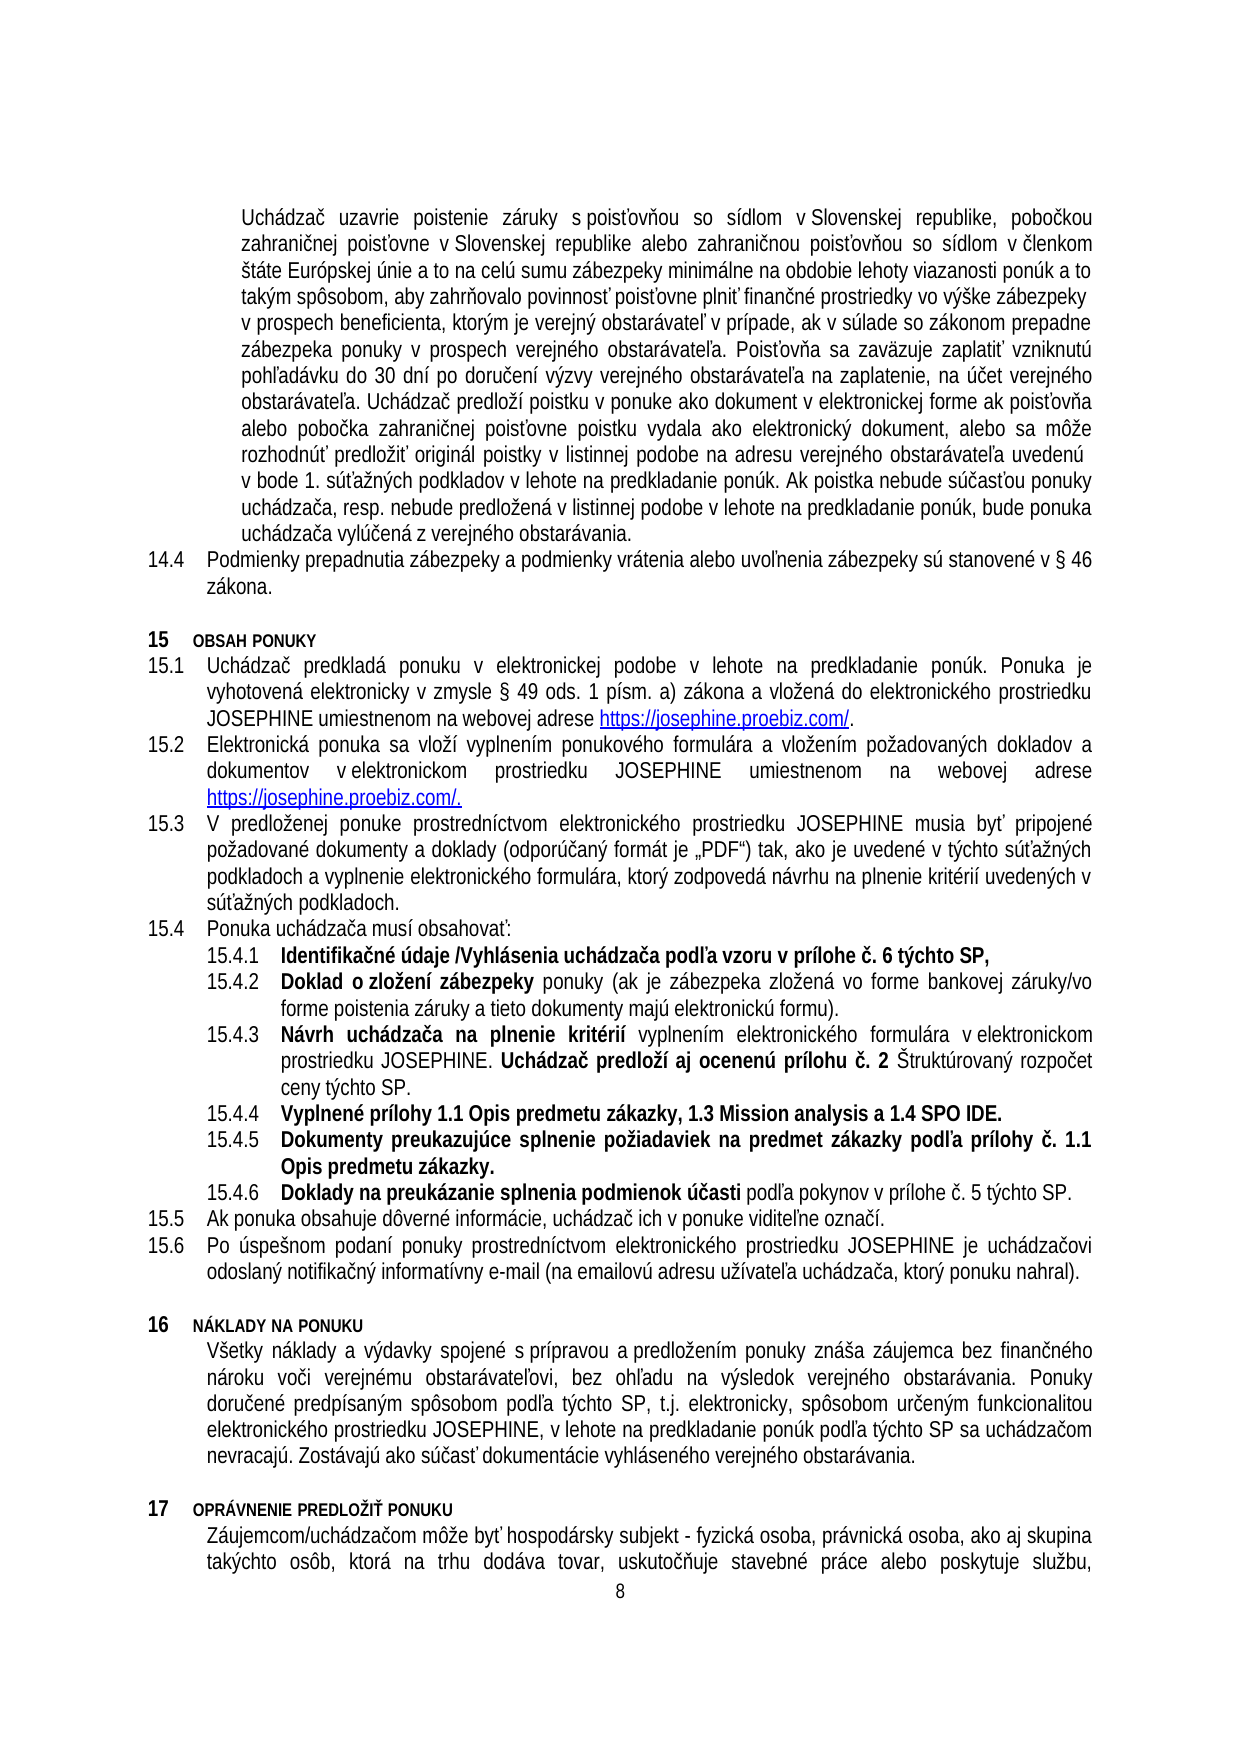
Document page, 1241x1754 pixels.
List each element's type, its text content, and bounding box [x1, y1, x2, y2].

subtitle obsah ponuky [148, 626, 1093, 652]
list Uchádzač predkladá ponuku v elektronickej podobe v lehote na predkladanie ponúk. Ponuka je vyhotovená elektronicky v zmysle § 49 ods. 1 písm. a) zákona a vložená do elektronického prostriedku JOSEPHINE umiestnenom na webovej adrese https://josephine.proebiz.com/. [148, 652, 1093, 731]
list Doklad o zložení zábezpeky ponuky (ak je zábezpeka zložená vo forme bankovej záruky/vo forme poistenia záruky a tieto dokumenty majú elektronickú formu). [207, 968, 1093, 1021]
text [207, 1522, 1093, 1574]
list Identifikačné údaje /Vyhlásenia uchádzača podľa vzoru v prílohe č. 6 týchto SP, [207, 942, 1093, 968]
list Dokumenty preukazujúce splnenie požiadaviek na predmet zákazky podľa prílohy č. 1.1 Opis predmetu zákazky. [207, 1126, 1093, 1179]
subtitle náklady na ponuku [148, 1311, 1093, 1337]
list Vyplnené prílohy 1.1 Opis predmetu zákazky, 1.3 Mission analysis a 1.4 SPO IDE. [207, 1100, 1093, 1126]
list Elektronická ponuka sa vloží vyplnením ponukového formulára a vložením požadovaných dokladov a dokumentov v elektronickom prostriedku JOSEPHINE umiestnenom na webovej adrese https://josephine.proebiz.com/. [148, 731, 1093, 810]
list Návrh uchádzača na plnenie kritérií vyplnením elektronického formulára v elektronickom prostriedku JOSEPHINE. Uchádzač predloží aj ocenenú prílohu č. 2 Štruktúrovaný rozpočet ceny týchto SP. [207, 1021, 1093, 1100]
list Doklady na preukázanie splnenia podmienok účasti podľa pokynov v prílohe č. 5 týchto SP. [207, 1179, 1093, 1205]
list Ponuka uchádzača musí obsahovať: [148, 915, 1093, 942]
list Ak ponuka obsahuje dôverné informácie, uchádzač ich v ponuke viditeľne označí. [148, 1205, 1093, 1232]
subtitle oprávnenie predložiť ponuku [148, 1495, 1093, 1522]
text Všetky náklady a výdavky spojené s prípravou a predložením ponuky znáša záujemca bez finančného nároku voči verejnému obstarávateľovi, bez ohľadu na výsledok verejného obstarávania. Ponuky doručené predpísaným spôsobom podľa týchto SP, t.j. elektronicky, spôsobom určeným funkcionalitou elektronického prostriedku JOSEPHINE, v lehote na predkladanie ponúk podľa týchto SP sa uchádzačom nevracajú. Zostávajú ako súčasť dokumentácie vyhláseného verejného obstarávania. [207, 1337, 1093, 1469]
list Uchádzač uzavrie poistenie záruky s poisťovňou so sídlom v Slovenskej republike, pobočkou zahraničnej poisťovne v Slovenskej republike alebo zahraničnou poisťovňou so sídlom v členkom štáte Európskej únie a to na celú sumu zábezpeky minimálne na obdobie lehoty viazanosti ponúk a to takým spôsobom, aby zahrňovalo povinnosť poisťovne plniť finančné prostriedky vo výške zábezpeky v prospech beneficienta, ktorým je verejný obstarávateľ v prípade, ak v súlade so zákonom prepadne zábezpeka ponuky v prospech verejného obstarávateľa. Poisťovňa sa zaväzuje zaplatiť vzniknutú pohľadávku do 30 dní po doručení výzvy verejného obstarávateľa na zaplatenie, na účet verejného obstarávateľa. Uchádzač predloží poistku v ponuke ako dokument v elektronickej forme ak poisťovňa alebo pobočka zahraničnej poisťovne poistku vydala ako elektronický dokument, alebo sa môže rozhodnúť predložiť originál poistky v listinnej podobe na adresu verejného obstarávateľa uvedenú v bode 1. súťažných podkladov v lehote na predkladanie ponúk. Ak poistka nebude súčasťou ponuky uchádzača, resp. nebude predložená v listinnej podobe v lehote na predkladanie ponúk, bude ponuka uchádzača vylúčená z verejného obstarávania. [241, 204, 1093, 546]
list Po úspešnom podaní ponuky prostredníctvom elektronického prostriedku JOSEPHINE je uchádzačovi odoslaný notifikačný informatívny e-mail (na emailovú adresu užívateľa uchádzača, ktorý ponuku nahral). [148, 1232, 1093, 1284]
list V predloženej ponuke prostredníctvom elektronického prostriedku JOSEPHINE musia byť pripojené požadované dokumenty a doklady (odporúčaný formát je „PDF“) tak, ako je uvedené v týchto súťažných podkladoch a vyplnenie elektronického formulára, ktorý zodpovedá návrhu na plnenie kritérií uvedených v súťažných podkladoch. [148, 810, 1093, 915]
list Podmienky prepadnutia zábezpeky a podmienky vrátenia alebo uvoľnenia zábezpeky sú stanovené v § 46 zákona. [148, 546, 1093, 599]
